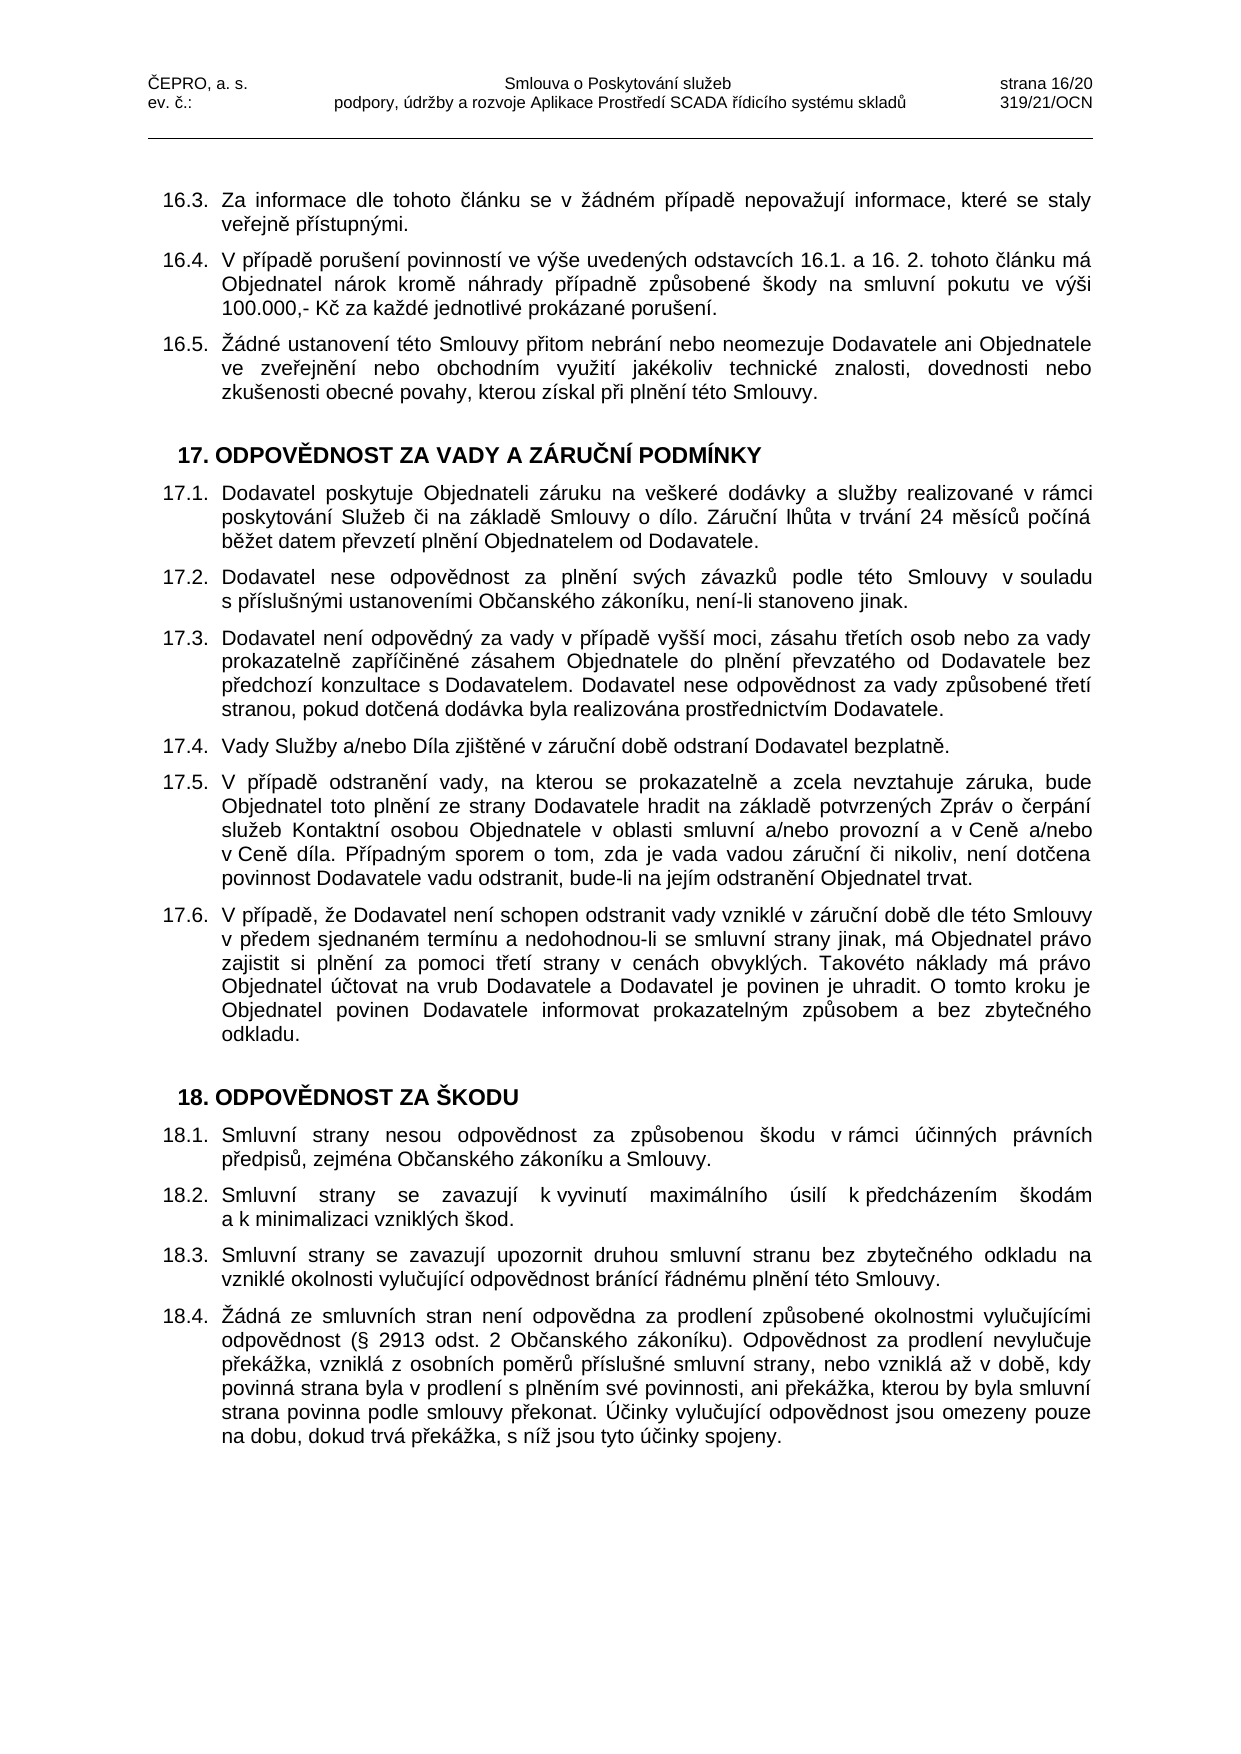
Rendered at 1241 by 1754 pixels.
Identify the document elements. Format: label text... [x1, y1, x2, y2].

text Dodavatel poskytuje Objednateli záruku na veškeré dodávky a služby realizované v rámci poskytování Služeb či na základě Smlouvy o dílo. Záruční lhůta v trvání 24 měsíců počíná běžet datem převzetí plnění Objednatelem od Dodavatele. [162, 481, 1093, 552]
text Žádné ustanovení této Smlouvy přitom nebrání nebo neomezuje Dodavatele ani Objednatele ve zveřejnění nebo obchodním využití jakékoliv technické znalosti, dovednosti nebo zkušenosti obecné povahy, kterou získal při plnění této Smlouvy. [162, 332, 1093, 404]
text Vady Služby a/nebo Díla zjištěné v záruční době odstraní Dodavatel bezplatně. [162, 734, 1093, 758]
text Smluvní strany se zavazují k vyvinutí maximálního úsilí k předcházením škodám a k minimalizaci vzniklých škod. [162, 1183, 1093, 1231]
subtitle ODPOVĚDNOST ZA VADY A ZÁRUČNÍ PODMÍNKY [177, 442, 1093, 468]
text Žádná ze smluvních stran není odpovědna za prodlení způsobené okolnostmi vylučujícími odpovědnost (§ 2913 odst. 2 Občanského zákoníku). Odpovědnost za prodlení nevylučuje překážka, vzniklá z osobních poměrů příslušné smluvní strany, nebo vzniklá až v době, kdy povinná strana byla v prodlení s plněním své povinnosti, ani překážka, kterou by byla smluvní strana povinna podle smlouvy překonat. Účinky vylučující odpovědnost jsou omezeny pouze na dobu, dokud trvá překážka, s níž jsou tyto účinky spojeny. [162, 1304, 1093, 1447]
text V případě porušení povinností ve výše uvedených odstavcích 16.1. a 16. 2. tohoto článku má Objednatel nárok kromě náhrady případně způsobené škody na smluvní pokutu ve výši 100.000,- Kč za každé jednotlivé prokázané porušení. [162, 248, 1093, 320]
text Smluvní strany nesou odpovědnost za způsobenou škodu v rámci účinných právních předpisů, zejména Občanského zákoníku a Smlouvy. [162, 1122, 1093, 1170]
text Dodavatel nese odpovědnost za plnění svých závazků podle této Smlouvy v souladu s příslušnými ustanoveními Občanského zákoníku, není-li stanoveno jinak. [162, 565, 1093, 613]
text Smluvní strany se zavazují upozornit druhou smluvní stranu bez zbytečného odkladu na vzniklé okolnosti vylučující odpovědnost bránící řádnému plnění této Smlouvy. [162, 1243, 1093, 1291]
subtitle ODPOVĚDNOST ZA ŠKODU [177, 1084, 1093, 1110]
text V případě, že Dodavatel není schopen odstranit vady vzniklé v záruční době dle této Smlouvy v předem sjednaném termínu a nedohodnou-li se smluvní strany jinak, má Objednatel právo zajistit si plnění za pomoci třetí strany v cenách obvyklých. Takovéto náklady má právo Objednatel účtovat na vrub Dodavatele a Dodavatel je povinen je uhradit. O tomto kroku je Objednatel povinen Dodavatele informovat prokazatelným způsobem a bez zbytečného odkladu. [162, 902, 1093, 1046]
text Dodavatel není odpovědný za vady v případě vyšší moci, zásahu třetích osob nebo za vady prokazatelně zapříčiněné zásahem Objednatele do plnění převzatého od Dodavatele bez předchozí konzultace s Dodavatelem. Dodavatel nese odpovědnost za vady způsobené třetí stranou, pokud dotčená dodávka byla realizována prostřednictvím Dodavatele. [162, 625, 1093, 721]
text Za informace dle tohoto článku se v žádném případě nepovažují informace, které se staly veřejně přístupnými. [162, 187, 1093, 235]
text V případě odstranění vady, na kterou se prokazatelně a zcela nevztahuje záruka, bude Objednatel toto plnění ze strany Dodavatele hradit na základě potvrzených Zpráv o čerpání služeb Kontaktní osobou Objednatele v oblasti smluvní a/nebo provozní a v Ceně a/nebo v Ceně díla. Případným sporem o tom, zda je vada vadou záruční či nikoliv, není dotčena povinnost Dodavatele vadu odstranit, bude-li na jejím odstranění Objednatel trvat. [162, 770, 1093, 890]
